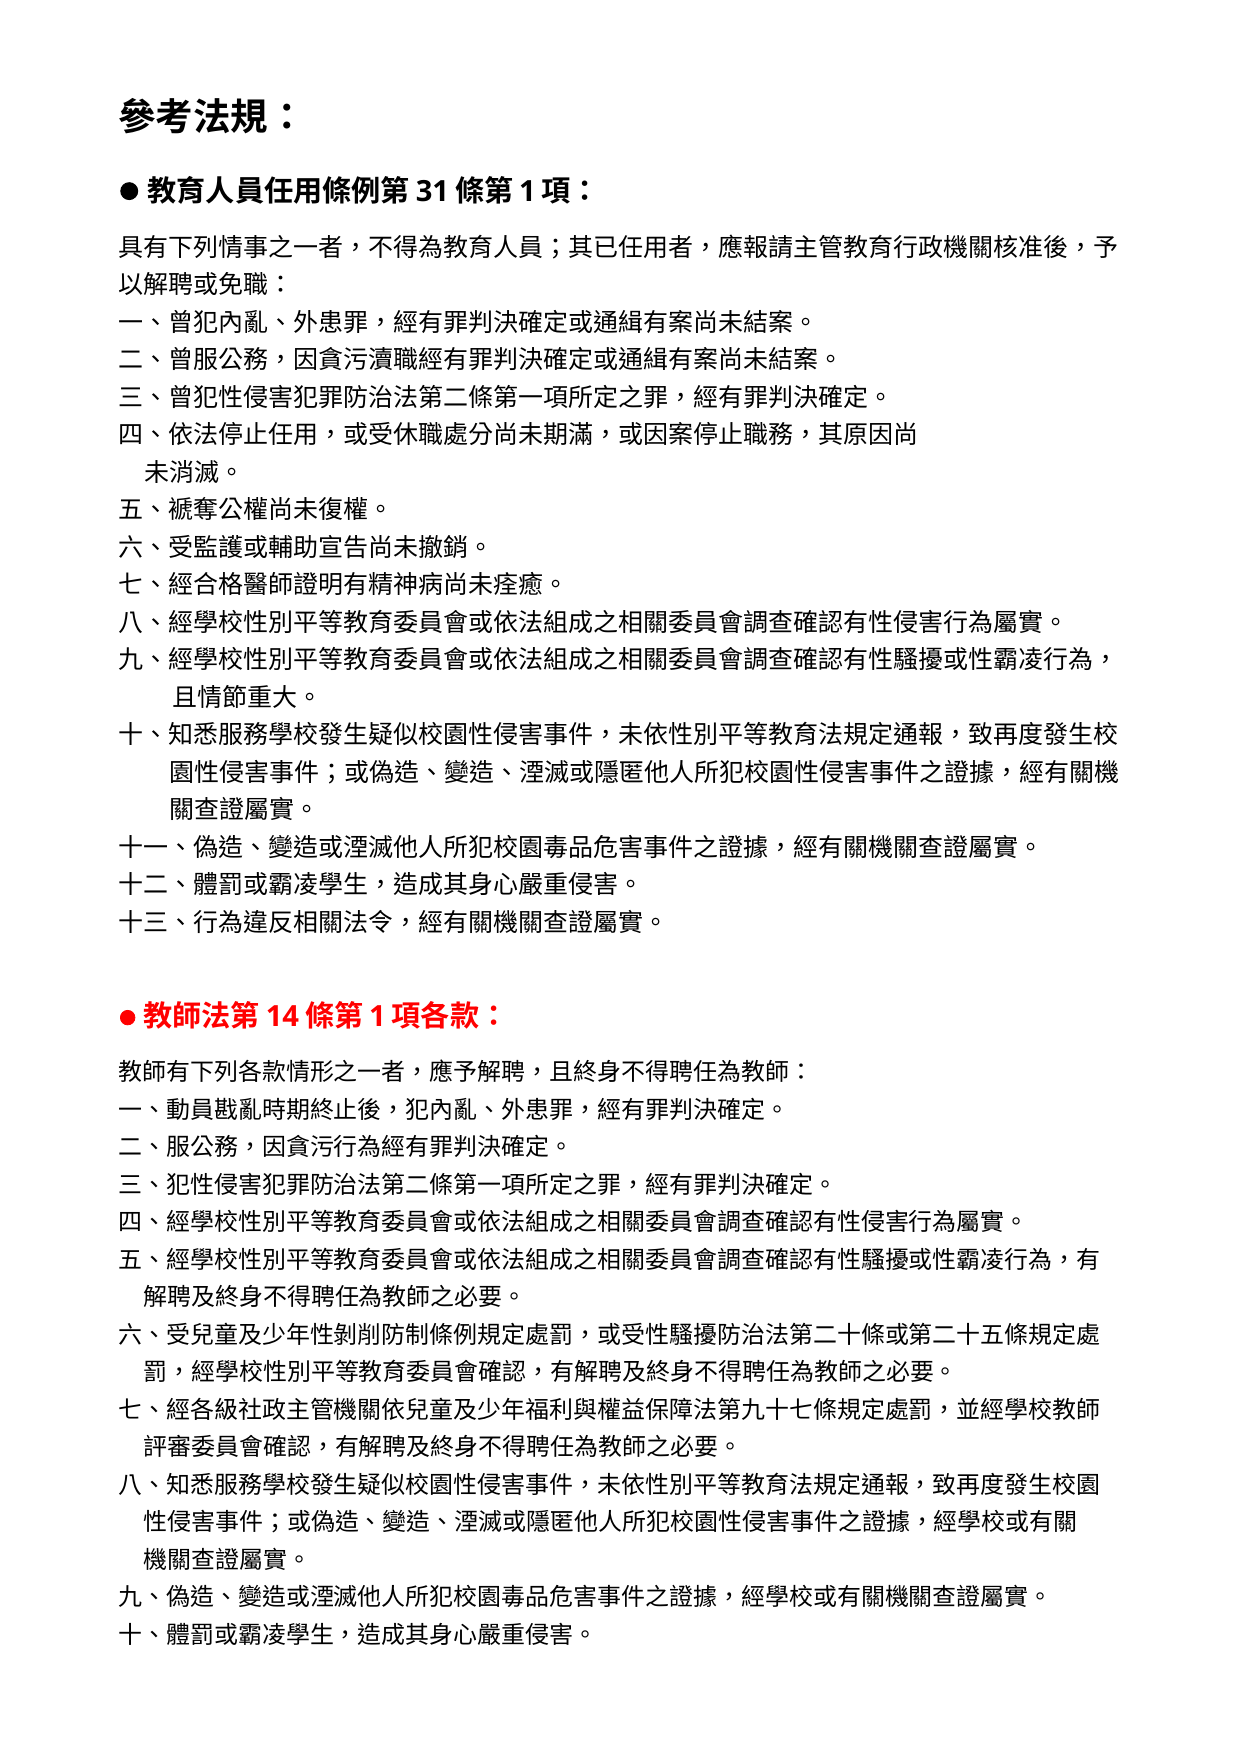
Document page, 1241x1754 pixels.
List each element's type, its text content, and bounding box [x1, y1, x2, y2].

list 教師法第14條第1項各款： [118, 977, 1122, 1052]
text 三、曾犯性侵害犯罪防治法第二條第一項所定之罪，經有罪判決確定。 [118, 377, 1122, 414]
text 二、服公務，因貪污行為經有罪判決確定。 [118, 1127, 1122, 1164]
text 八、知悉服務學校發生疑似校園性侵害事件，未依性別平等教育法規定通報，致再度發生校園 性侵害事件；或偽造、變造、湮滅或隱匿他人所犯校園性侵害事件之證據，經學校或有關 機關查證屬實。 [118, 1464, 1122, 1577]
text 二、曾服公務，因貪污瀆職經有罪判決確定或通緝有案尚未結案。 [118, 339, 1122, 377]
text 十、知悉服務學校發生疑似校園性侵害事件，未依性別平等教育法規定通報，致再度發生校園性侵害事件；或偽造、變造、湮滅或隱匿他人所犯校園性侵害事件之證據，經有關機關查證屬實。 [118, 714, 1122, 827]
text 五、褫奪公權尚未復權。 [118, 489, 1122, 527]
text 十三、行為違反相關法令，經有關機關查證屬實。 [118, 902, 1122, 939]
text 四、經學校性別平等教育委員會或依法組成之相關委員會調查確認有性侵害行為屬實。 [118, 1202, 1122, 1239]
text 一、動員戡亂時期終止後，犯內亂、外患罪，經有罪判決確定。 [118, 1089, 1122, 1127]
list 教育人員任用條例第31條第1項： [118, 152, 1122, 227]
text 具有下列情事之一者，不得為教育人員；其已任用者，應報請主管教育行政機關核准後，予以解聘或免職： [118, 227, 1122, 302]
text 七、經各級社政主管機關依兒童及少年福利與權益保障法第九十七條規定處罰，並經學校教師 評審委員會確認，有解聘及終身不得聘任為教師之必要。 [118, 1389, 1122, 1464]
text 六、受監護或輔助宣告尚未撤銷。 [118, 527, 1122, 564]
text 一、曾犯內亂、外患罪，經有罪判決確定或通緝有案尚未結案。 [118, 302, 1122, 339]
text 五、經學校性別平等教育委員會或依法組成之相關委員會調查確認有性騷擾或性霸凌行為，有 解聘及終身不得聘任為教師之必要。 [118, 1239, 1122, 1314]
text 十二、體罰或霸凌學生，造成其身心嚴重侵害。 [118, 864, 1122, 902]
text 教師有下列各款情形之一者，應予解聘，且終身不得聘任為教師： [118, 1052, 1122, 1089]
text 九、偽造、變造或湮滅他人所犯校園毒品危害事件之證據，經學校或有關機關查證屬實。 [118, 1577, 1122, 1614]
text 六、受兒童及少年性剝削防制條例規定處罰，或受性騷擾防治法第二十條或第二十五條規定處 罰，經學校性別平等教育委員會確認，有解聘及終身不得聘任為教師之必要。 [118, 1314, 1122, 1389]
text 三、犯性侵害犯罪防治法第二條第一項所定之罪，經有罪判決確定。 [118, 1164, 1122, 1202]
text 十、體罰或霸凌學生，造成其身心嚴重侵害。 [118, 1614, 1122, 1652]
text 八、經學校性別平等教育委員會或依法組成之相關委員會調查確認有性侵害行為屬實。 [118, 602, 1122, 639]
text 參考法規： [118, 77, 1122, 152]
text 未消滅。 [118, 452, 1122, 489]
text 九、經學校性別平等教育委員會或依法組成之相關委員會調查確認有性騷擾或性霸凌行為，且情節重大。 [118, 639, 1122, 714]
text 四、依法停止任用，或受休職處分尚未期滿，或因案停止職務，其原因尚 [118, 414, 1122, 452]
text 十一、偽造、變造或湮滅他人所犯校園毒品危害事件之證據，經有關機關查證屬實。 [118, 827, 1122, 864]
text 七、經合格醫師證明有精神病尚未痊癒。 [118, 564, 1122, 602]
